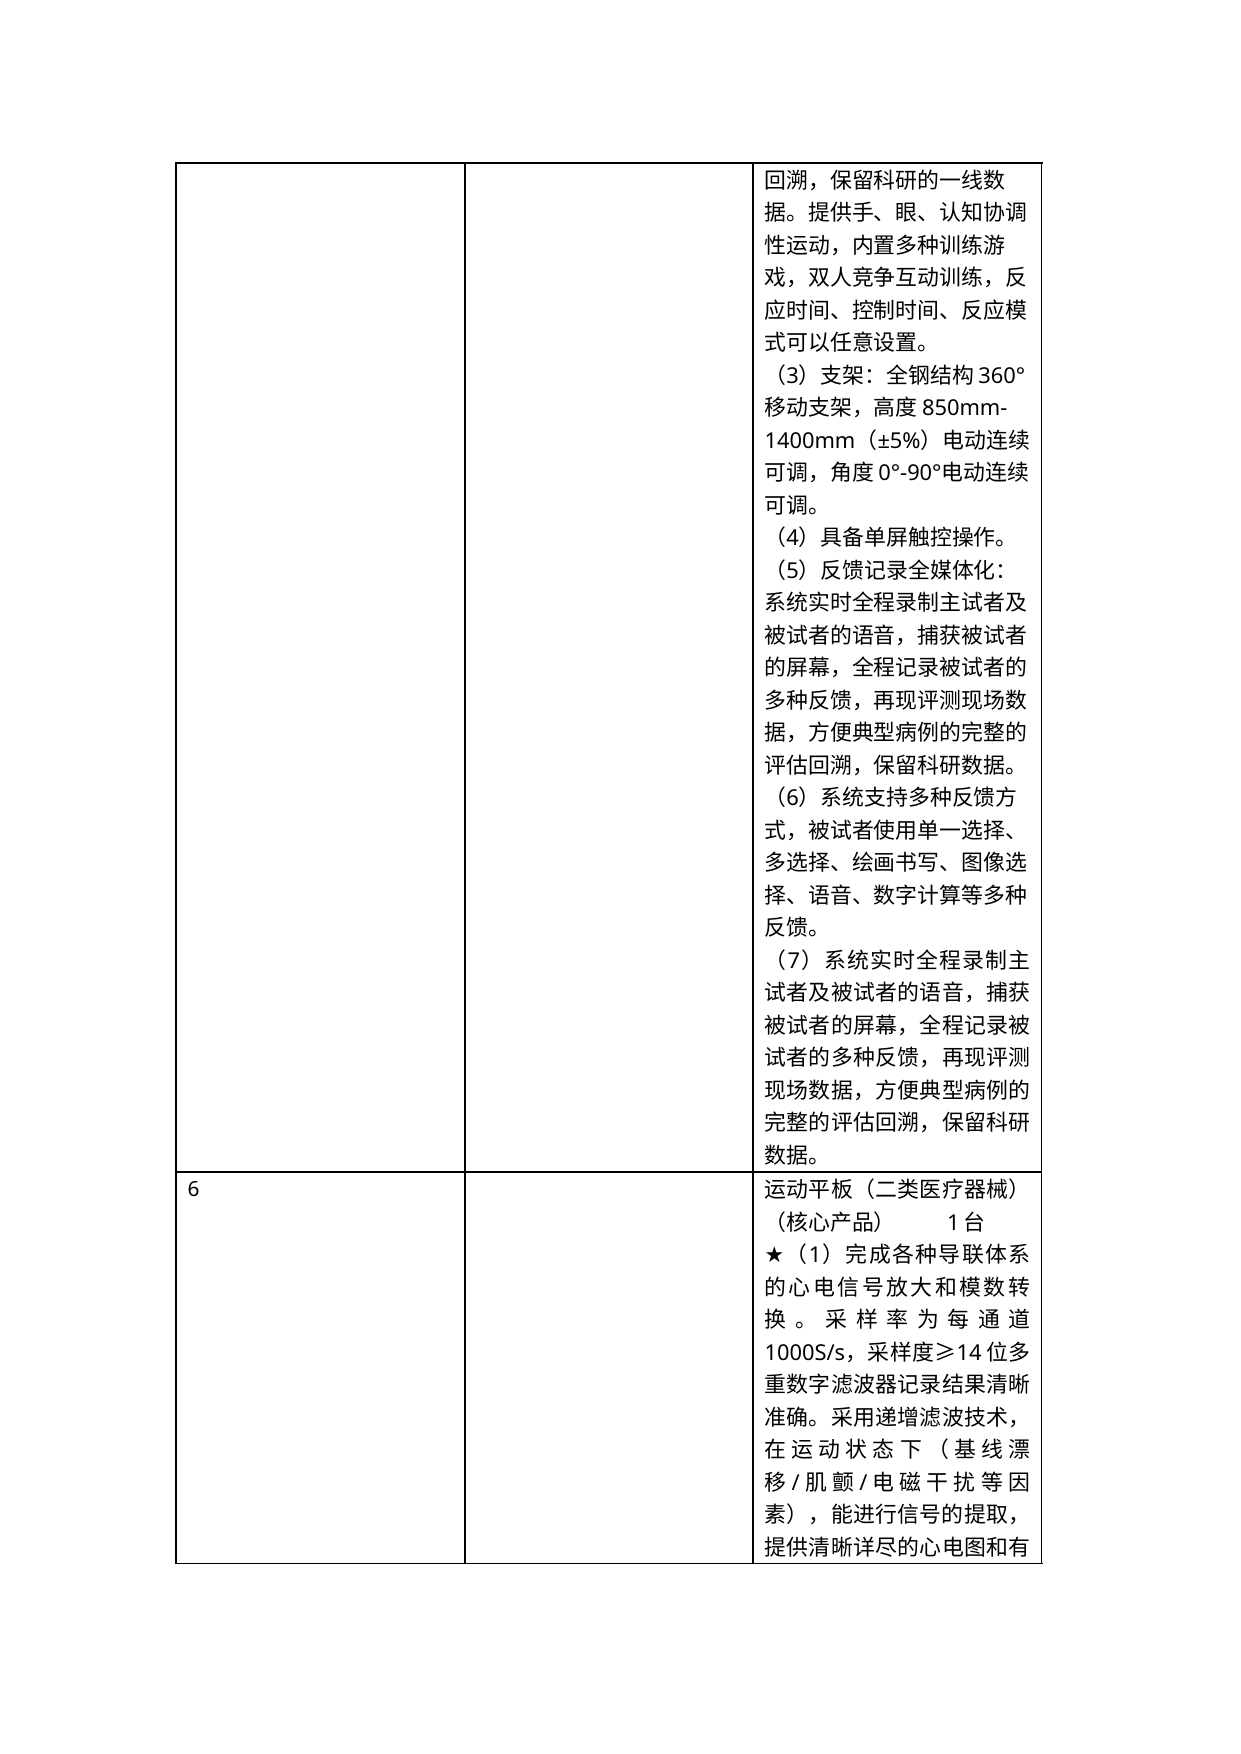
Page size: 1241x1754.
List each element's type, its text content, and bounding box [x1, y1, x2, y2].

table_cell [754, 164, 1041, 1171]
table_cell [466, 164, 752, 1171]
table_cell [754, 1173, 1041, 1563]
table_cell 5 [177, 164, 464, 1171]
table_cell 6 [177, 1173, 464, 1563]
table_cell [466, 1173, 752, 1563]
